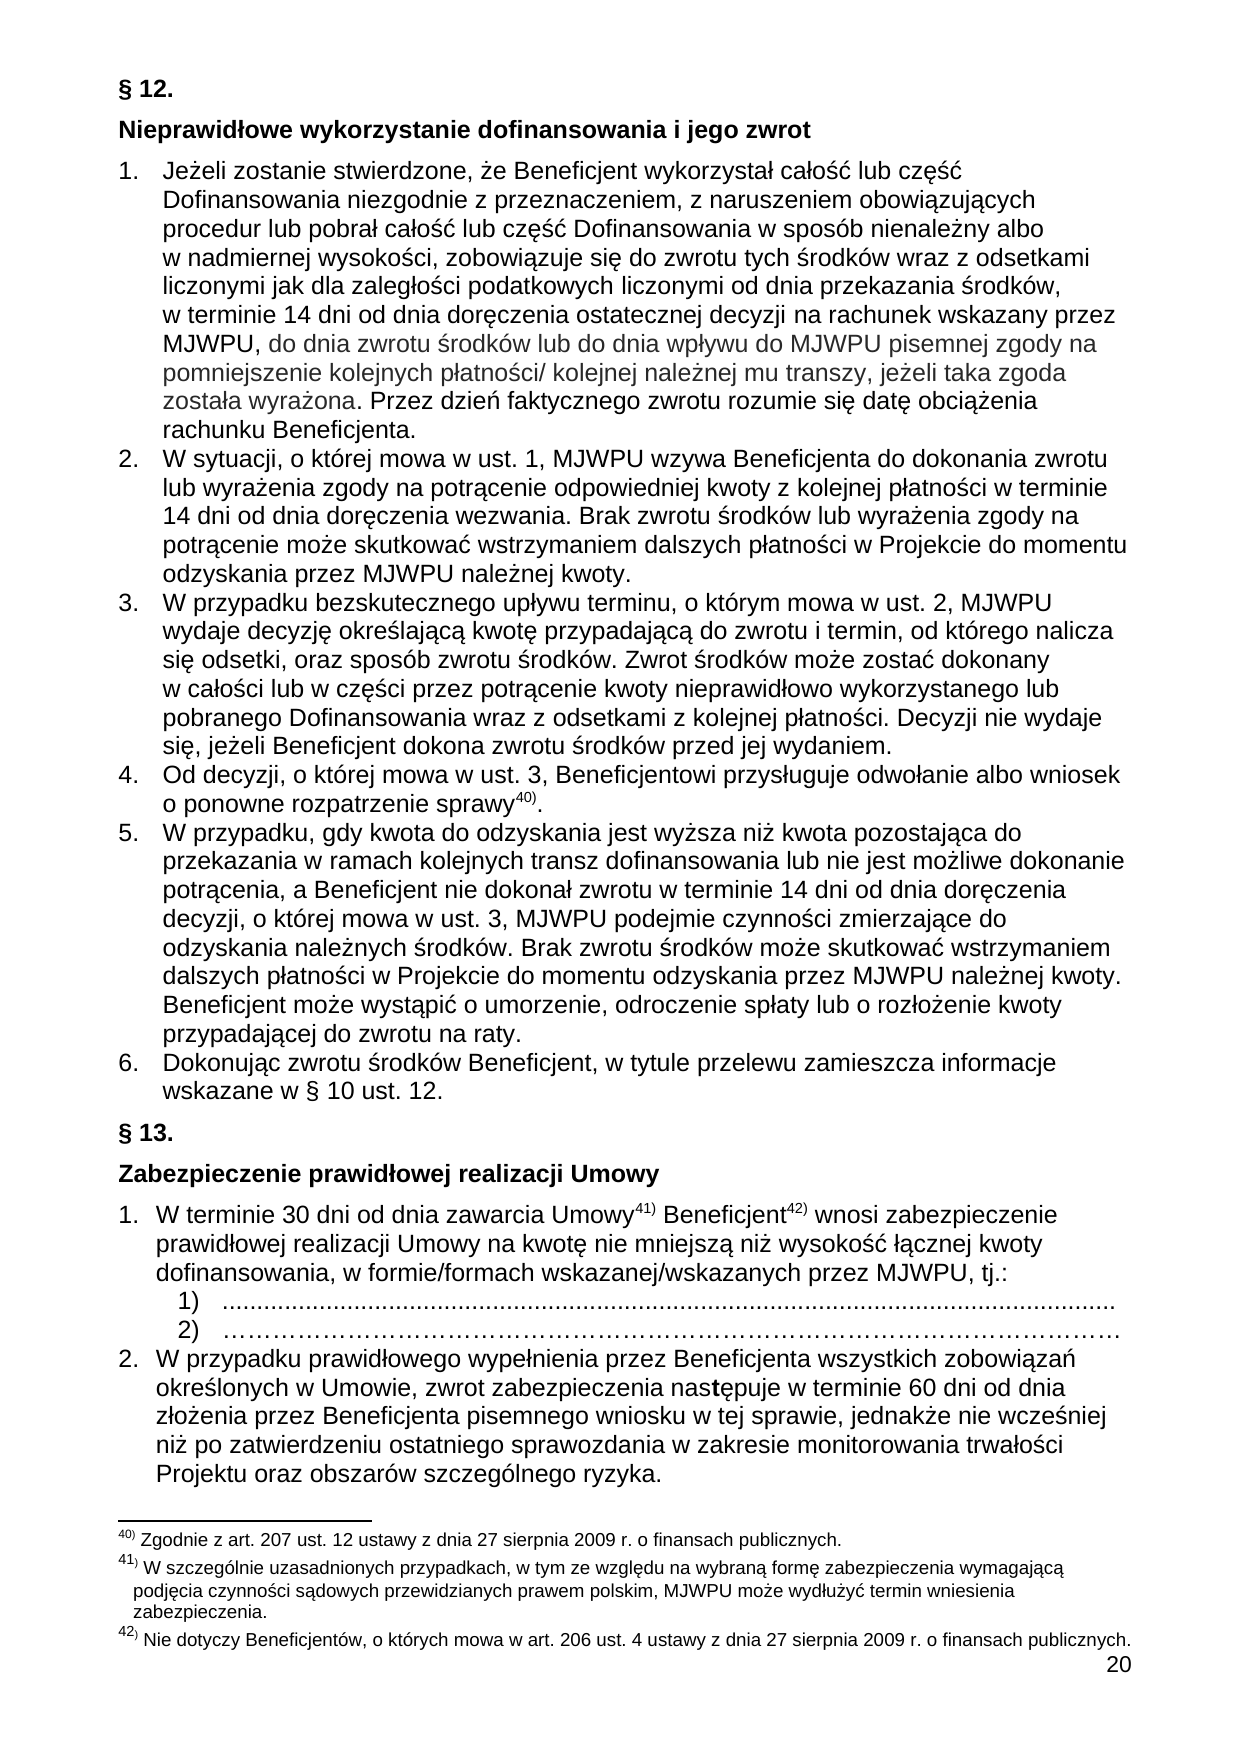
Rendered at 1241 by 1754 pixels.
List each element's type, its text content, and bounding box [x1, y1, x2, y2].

list W przypadku bezskutecznego upływu terminu, o którym mowa w ust. 2, MJWPU wydaje decyzję określającą kwotę przypadającą do zwrotu i termin, od którego nalicza się odsetki, oraz sposób zwrotu środków. Zwrot środków może zostać dokonany w całości lub w części przez potrącenie kwoty nieprawidłowo wykorzystanego lub pobranego Dofinansowania wraz z odsetkami z kolejnej płatności. Decyzji nie wydaje się, jeżeli Beneficjent dokona zwrotu środków przed jej wydaniem. [118, 588, 1132, 760]
list ……………………………………………………………………………………………… [177, 1315, 1132, 1344]
subtitle Zabezpieczenie prawidłowej realizacji Umowy [118, 1159, 1132, 1188]
subtitle Nieprawidłowe wykorzystanie dofinansowania i jego zwrot [118, 115, 1132, 144]
list W przypadku prawidłowego wypełnienia przez Beneficjenta wszystkich zobowiązań określonych w Umowie, zwrot zabezpieczenia następuje w terminie 60 dni od dnia złożenia przez Beneficjenta pisemnego wniosku w tej sprawie, jednakże nie wcześniej niż po zatwierdzeniu ostatniego sprawozdania w zakresie monitorowania trwałości Projektu oraz obszarów szczególnego ryzyka. [118, 1344, 1132, 1488]
list Dokonując zwrotu środków Beneficjent, w tytule przelewu zamieszcza informacje wskazane w § 10 ust. 12. [118, 1048, 1132, 1105]
list Jeżeli zostanie stwierdzone, że Beneficjent wykorzystał całość lub część Dofinansowania niezgodnie z przeznaczeniem, z naruszeniem obowiązujących procedur lub pobrał całość lub część Dofinansowania w sposób nienależny albo w nadmiernej wysokości, zobowiązuje się do zwrotu tych środków wraz z odsetkami liczonymi jak dla zaległości podatkowych liczonymi od dnia przekazania środków, w terminie 14 dni od dnia doręczenia ostatecznej decyzji na rachunek wskazany przez MJWPU, do dnia zwrotu środków lub do dnia wpływu do MJWPU pisemnej zgody na pomniejszenie kolejnych płatności/ kolejnej należnej mu transzy, jeżeli taka zgoda została wyrażona. Przez dzień faktycznego zwrotu rozumie się datę obciążenia rachunku Beneficjenta. [118, 156, 1132, 444]
subtitle § 12. [118, 74, 1132, 103]
list W terminie 30 dni od dnia zawarcia Umowy) Beneficjent) wnosi zabezpieczenie prawidłowej realizacji Umowy na kwotę nie mniejszą niż wysokość łącznej kwoty dofinansowania, w formie/formach wskazanej/wskazanych przez MJWPU, tj.: [118, 1200, 1132, 1286]
list W sytuacji, o której mowa w ust. 1, MJWPU wzywa Beneficjenta do dokonania zwrotu lub wyrażenia zgody na potrącenie odpowiedniej kwoty z kolejnej płatności w terminie 14 dni od dnia doręczenia wezwania. Brak zwrotu środków lub wyrażenia zgody na potrącenie może skutkować wstrzymaniem dalszych płatności w Projekcie do momentu odzyskania przez MJWPU należnej kwoty. [118, 444, 1132, 588]
subtitle § 13. [118, 1118, 1132, 1146]
list ................................................................................................................................. [177, 1286, 1132, 1315]
list Od decyzji, o której mowa w ust. 3, Beneficjentowi przysługuje odwołanie albo wniosek o ponowne rozpatrzenie sprawy). [118, 760, 1132, 818]
list W przypadku, gdy kwota do odzyskania jest wyższa niż kwota pozostająca do przekazania w ramach kolejnych transz dofinansowania lub nie jest możliwe dokonanie potrącenia, a Beneficjent nie dokonał zwrotu w terminie 14 dni od dnia doręczenia decyzji, o której mowa w ust. 3, MJWPU podejmie czynności zmierzające do odzyskania należnych środków. Brak zwrotu środków może skutkować wstrzymaniem dalszych płatności w Projekcie do momentu odzyskania przez MJWPU należnej kwoty. Beneficjent może wystąpić o umorzenie, odroczenie spłaty lub o rozłożenie kwoty przypadającej do zwrotu na raty. [118, 818, 1132, 1048]
